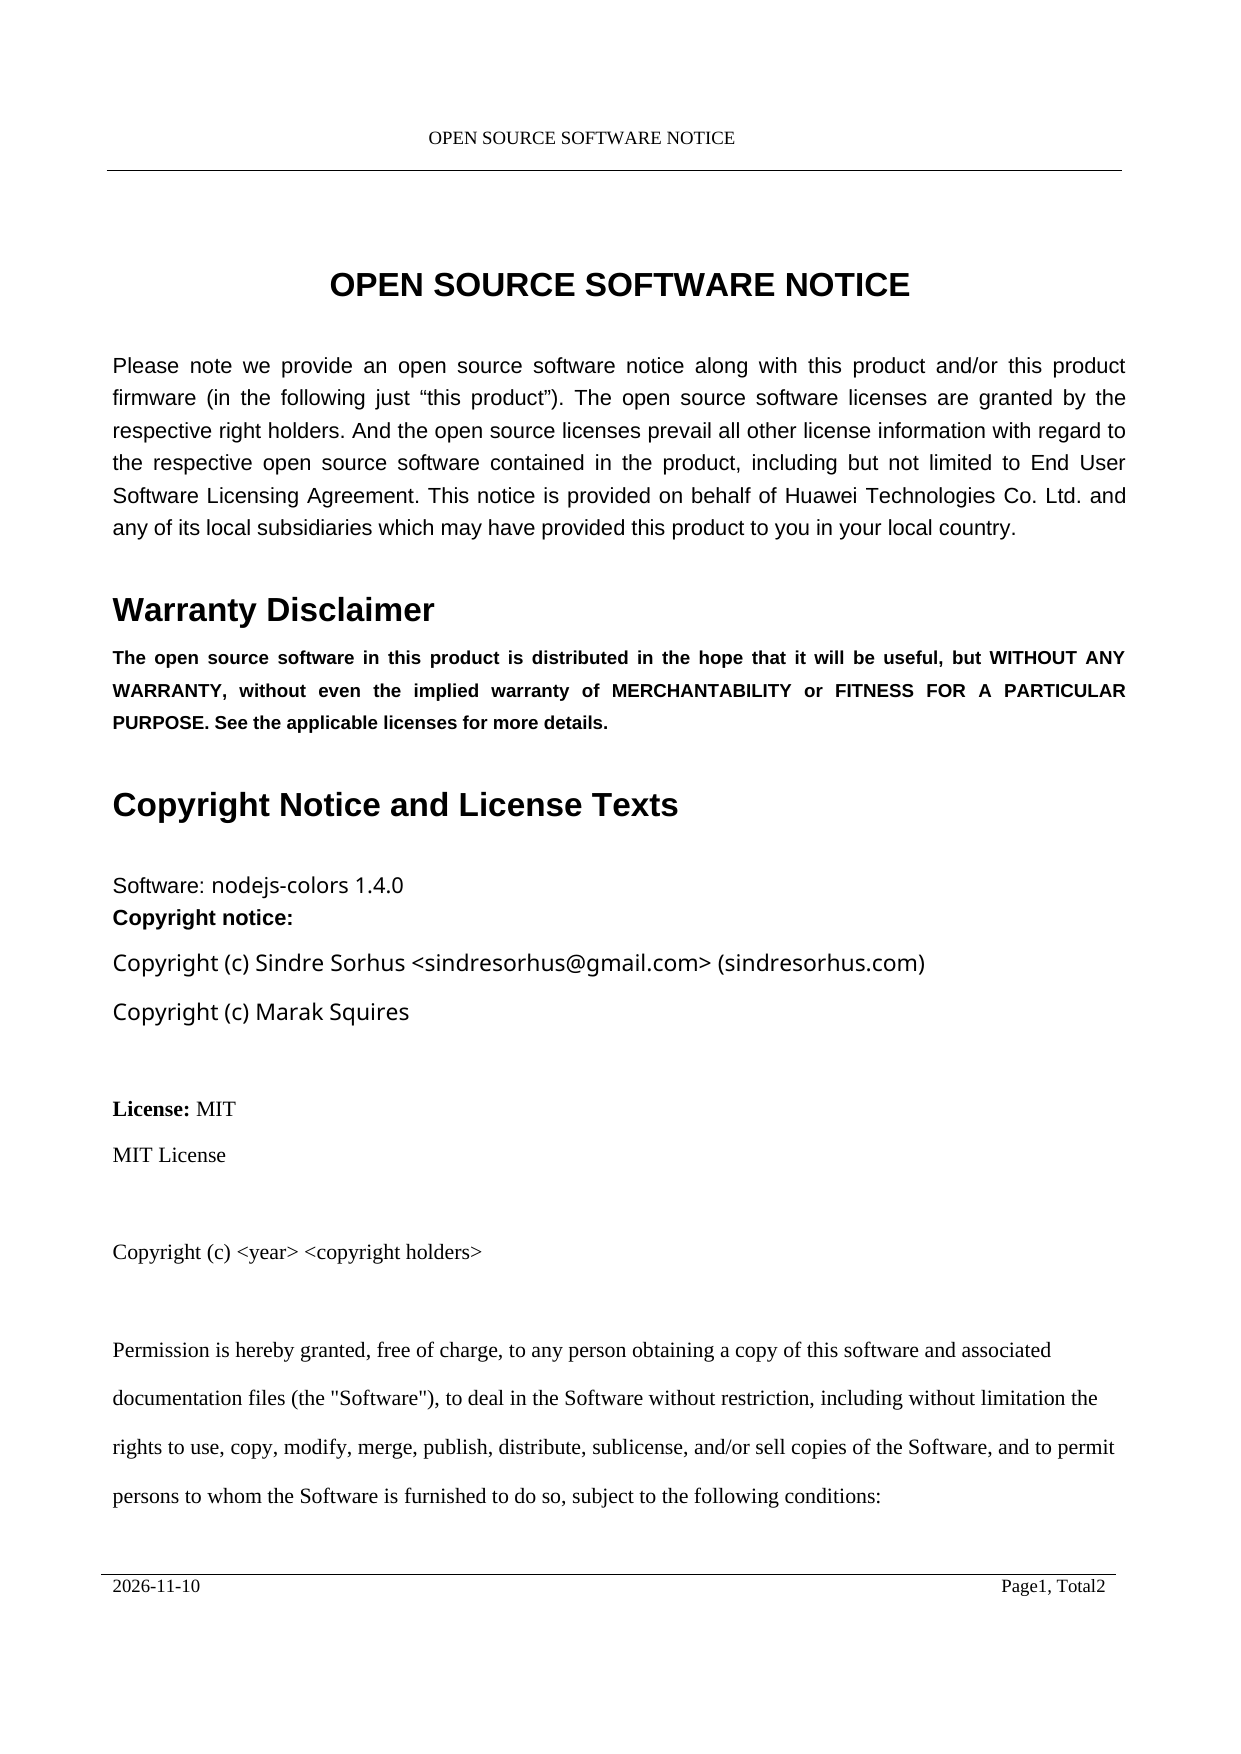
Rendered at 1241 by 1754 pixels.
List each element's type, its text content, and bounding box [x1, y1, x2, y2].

text Copyright Notice and License Texts [112, 771, 1128, 836]
text Copyright (c) Sindre Sorhus <sindresorhus@gmail.com> (sindresorhus.com) Copyright (c) Marak Squires [112, 947, 1128, 1077]
text OPEN SOURCE SOFTWARE NOTICE [112, 251, 1128, 316]
text Copyright notice: [112, 901, 1128, 934]
text Please note we provide an open source software notice along with this product and/or this product firmware (in the following just “this product”). The open source software licenses are granted by the respective right holders. And the open source licenses prevail all other license information with regard to the respective open source software contained in the product, including but not limited to End User Software Licensing Agreement. This notice is provided on behalf of Huawei Technologies Co. Ltd. and any of its local subsidiaries which may have provided this product to you in your local country. [112, 349, 1128, 544]
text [112, 1138, 1128, 1512]
text The open source software in this product is distributed in the hope that it will be useful, but WITHOUT ANY WARRANTY, without even the implied warranty of MERCHANTABILITY or FITNESS FOR A PARTICULAR PURPOSE. See the applicable licenses for more details. [112, 641, 1128, 739]
text License: MIT [112, 1093, 1128, 1125]
text Software: nodejs-colors 1.4.0 [112, 869, 1128, 901]
text Warranty Disclaimer [112, 576, 1128, 641]
